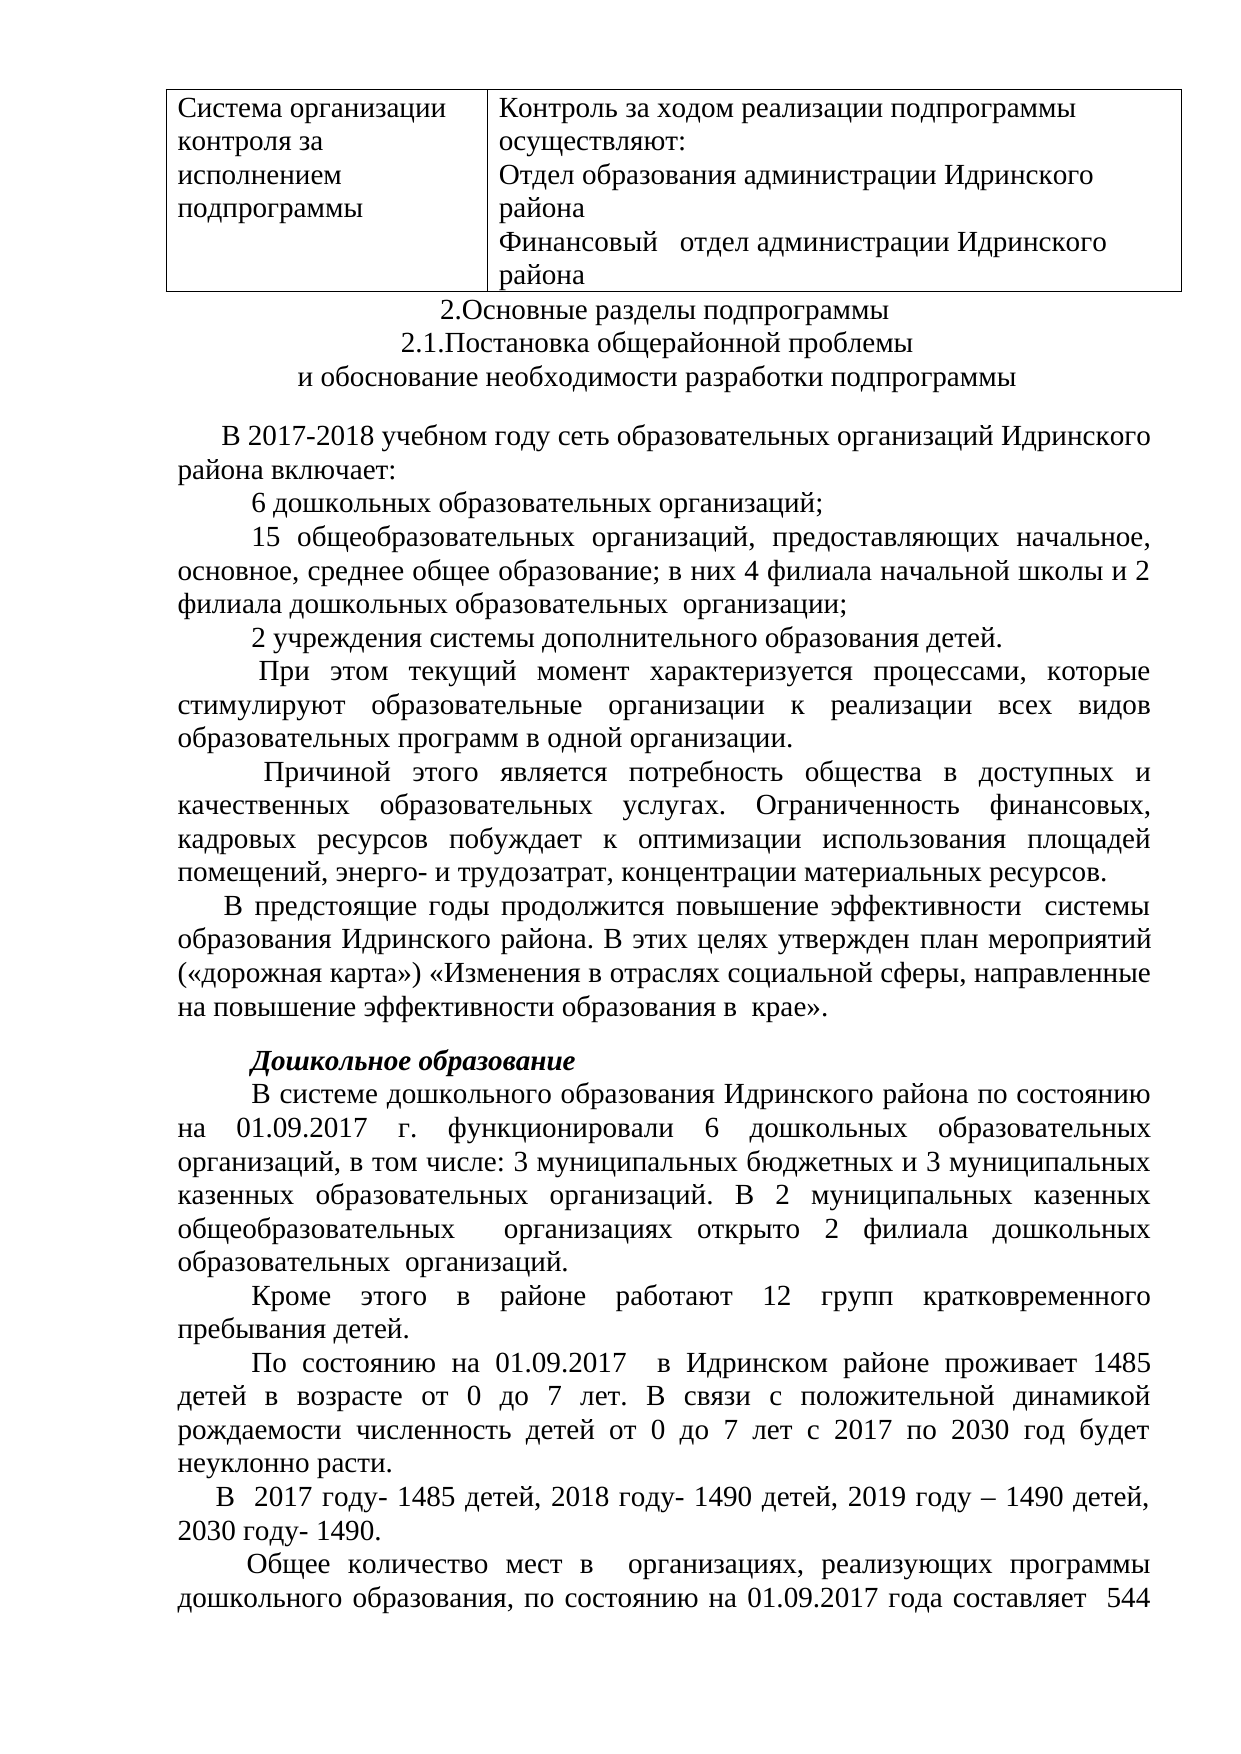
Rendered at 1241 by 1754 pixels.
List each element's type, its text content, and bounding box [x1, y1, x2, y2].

text В 2017-2018 учебном году сеть образовательных организаций Идринского района включает: [177, 418, 1152, 486]
text 6 дошкольных образовательных организаций; [177, 486, 1152, 519]
text 2 учреждения системы дополнительного образования детей. [177, 620, 1152, 653]
text В 2017 году- 1485 детей, 2018 году- 1490 детей, 2019 году – 1490 детей, 2030 году- 1490. [177, 1479, 1152, 1546]
text В системе дошкольного образования Идринского района по состоянию на 01.09.2017 г. функционировали 6 дошкольных образовательных организаций, в том числе: 3 муниципальных бюджетных и 3 муниципальных казенных образовательных организаций. В 2 муниципальных казенных общеобразовательных организациях открыто 2 филиала дошкольных образовательных организаций. [177, 1077, 1152, 1278]
list 2.1.Постановка общерайонной проблемы [162, 326, 1152, 359]
text По состоянию на 01.09.2017 в Идринском районе проживает 1485 детей в возрасте от 0 до 7 лет. В связи с положительной динамикой рождаемости численность детей от 0 до 7 лет с 2017 по 2030 год будет неуклонно расти. [177, 1345, 1152, 1479]
text Дошкольное образование [177, 1043, 1152, 1077]
text Кроме этого в районе работают 12 групп кратковременного пребывания детей. [177, 1278, 1152, 1345]
text 15 общеобразовательных организаций, предоставляющих начальное, основное, среднее общее образование; в них 4 филиала начальной школы и 2 филиала дошкольных образовательных организации; [177, 519, 1152, 620]
table_cell Система организации контроля за исполнением подпрограммы [167, 90, 487, 291]
table_cell Контроль за ходом реализации подпрограммы осуществляют: Отдел образования администрации Идринского района Финансовый отдел администрации Идринского района [488, 90, 1181, 291]
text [177, 1546, 1152, 1613]
text В предстоящие годы продолжится повышение эффективности системы образования Идринского района. В этих целях утвержден план мероприятий («дорожная карта») «Изменения в отраслях социальной сферы, направленные на повышение эффективности образования в крае». [177, 888, 1152, 1022]
text Причиной этого является потребность общества в доступных и качественных образовательных услугах. Ограниченность финансовых, кадровых ресурсов побуждает к оптимизации использования площадей помещений, энерго- и трудозатрат, концентрации материальных ресурсов. [177, 754, 1152, 888]
text При этом текущий момент характеризуется процессами, которые стимулируют образовательные организации к реализации всех видов образовательных программ в одной организации. [177, 653, 1152, 754]
text 2.Основные разделы подпрограммы [177, 292, 1152, 326]
list и обоснование необходимости разработки подпрограммы [162, 359, 1152, 393]
